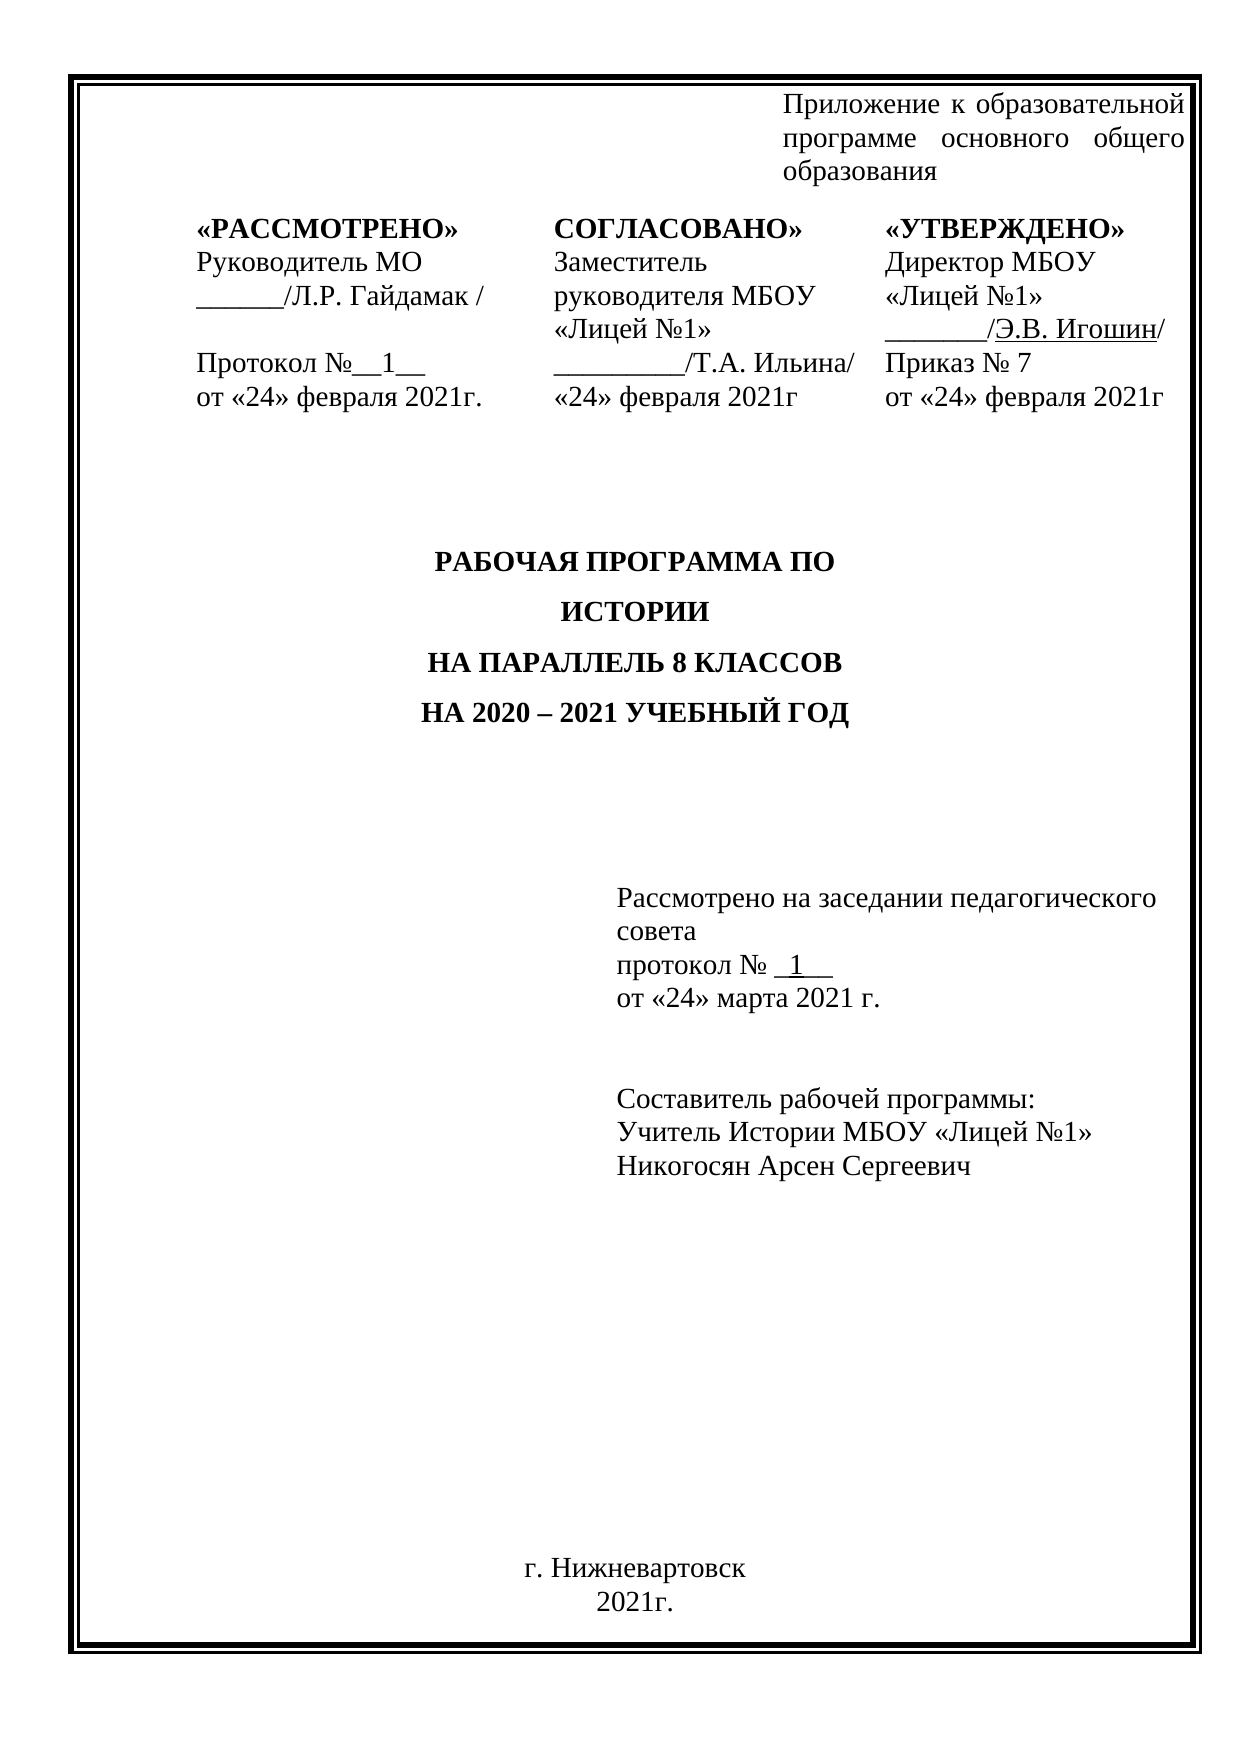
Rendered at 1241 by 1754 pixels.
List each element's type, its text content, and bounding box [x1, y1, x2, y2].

table_header Приложение к образовательной программе основного общего образования РАБОЧАЯ ПРОГРАММА ПО ИСТОРИИ НА ПАРАЛЛЕЛЬ 8 КЛАССОВ НА 2020 – 2021 УЧЕБНЫЙ ГОД Рассмотрено на заседании педагогического совета протокол № _1__ от «24» марта 2021 г. Составитель рабочей программы: Учитель Истории МБОУ «Лицей №1» Никогосян Арсен Сергеевич г. Нижневартовск 2021г. [74, 80, 1196, 1642]
